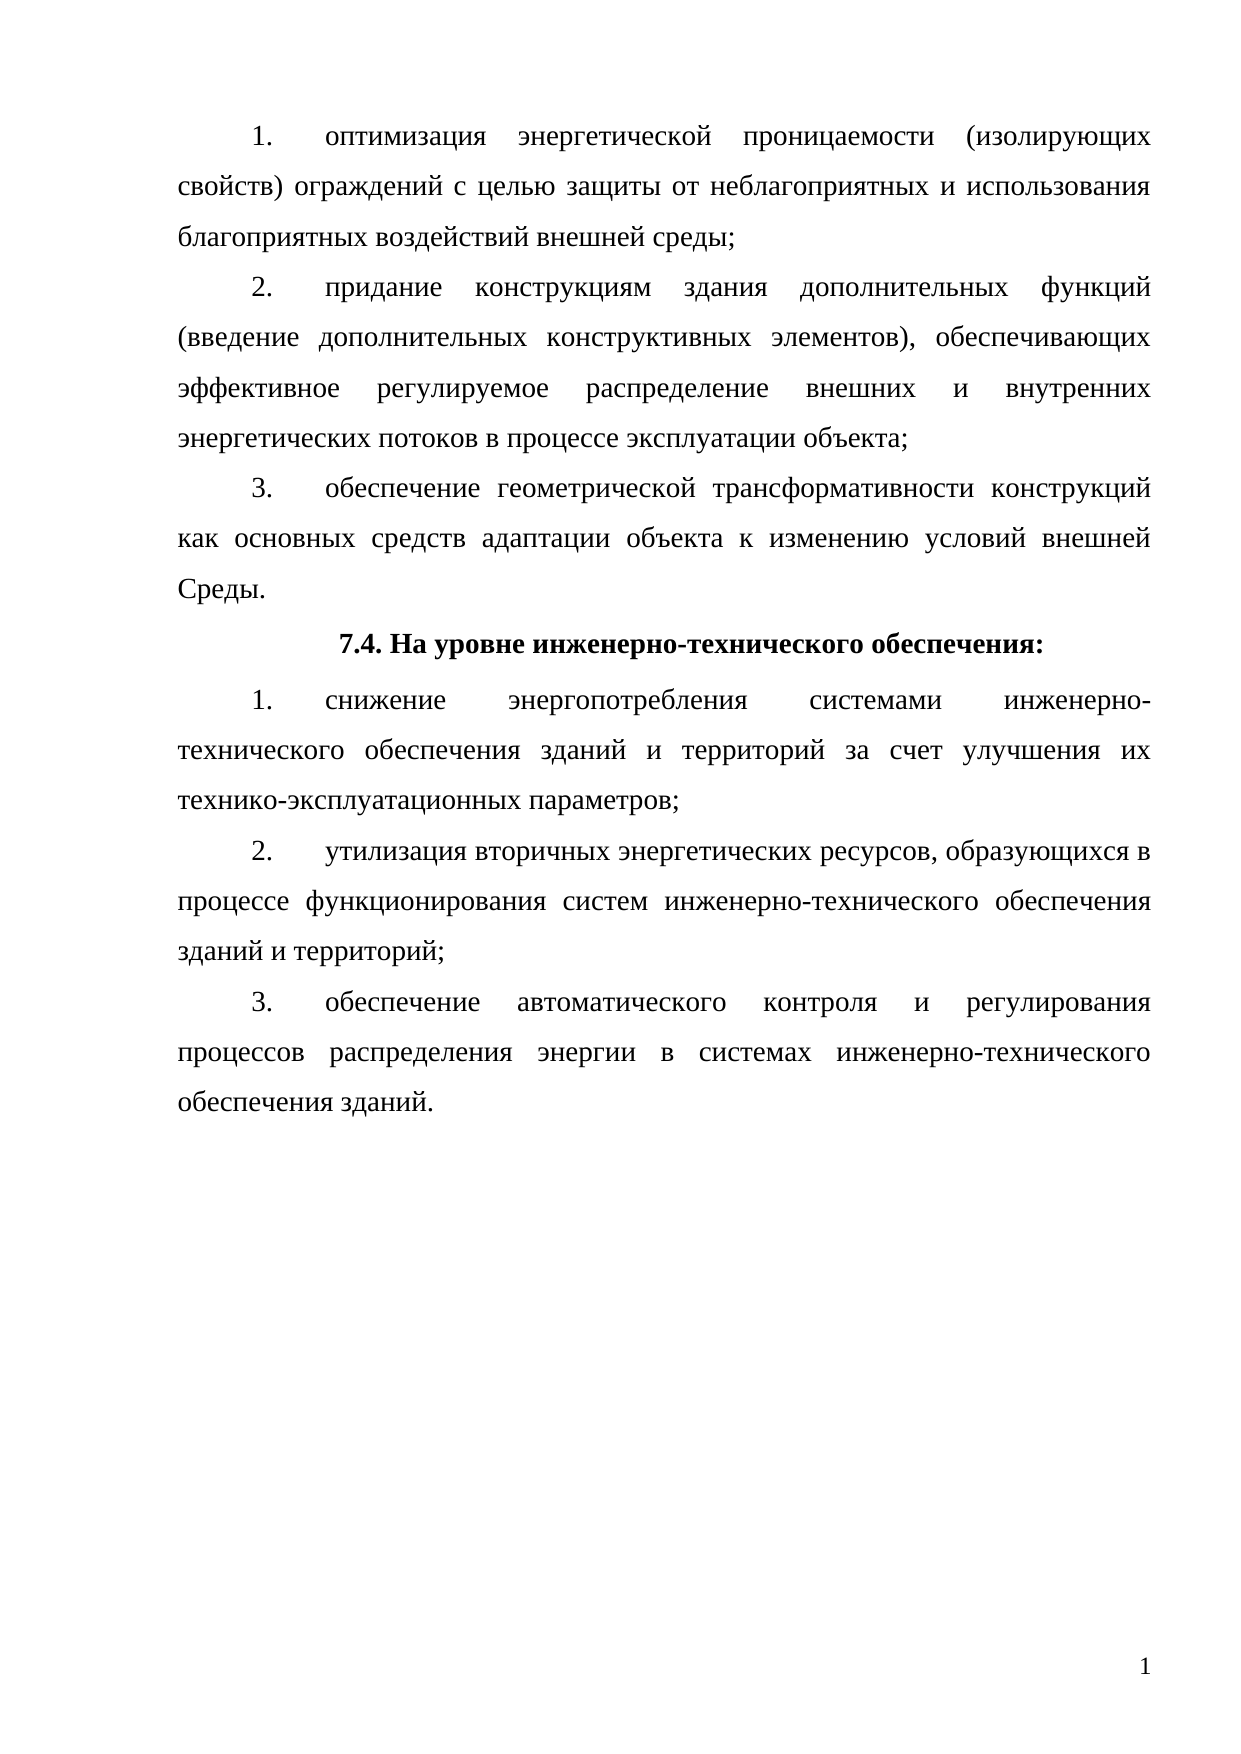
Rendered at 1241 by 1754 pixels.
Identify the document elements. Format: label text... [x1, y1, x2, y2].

list утилизация вторичных энергетических ресурсов, образующихся в процессе функционирования систем инженерно-технического обеспечения зданий и территорий; [177, 833, 1152, 967]
list обеспечение автоматического контроля и регулирования процессов распределения энергии в системах инженерно-технического обеспечения зданий. [177, 984, 1152, 1118]
list обеспечение геометрической трансформативности конструкций как основных средств адаптации объекта к изменению условий внешней Среды. [177, 470, 1152, 604]
list снижение энергопотребления системами инженерно-технического обеспечения зданий и территорий за счет улучшения их технико-эксплуатационных параметров; [177, 682, 1152, 816]
list оптимизация энергетической проницаемости (изолирующих свойств) ограждений с целью защиты от неблагоприятных и использования благоприятных воздействий внешней среды; [177, 118, 1152, 252]
list придание конструкциям здания дополнительных функций (введение дополнительных конструктивных элементов), обеспечивающих эффективное регулируемое распределение внешних и внутренних энергетических потоков в процессе эксплуатации объекта; [177, 269, 1152, 453]
text 7.4. На уровне инженерно-технического обеспечения: [177, 626, 1152, 660]
